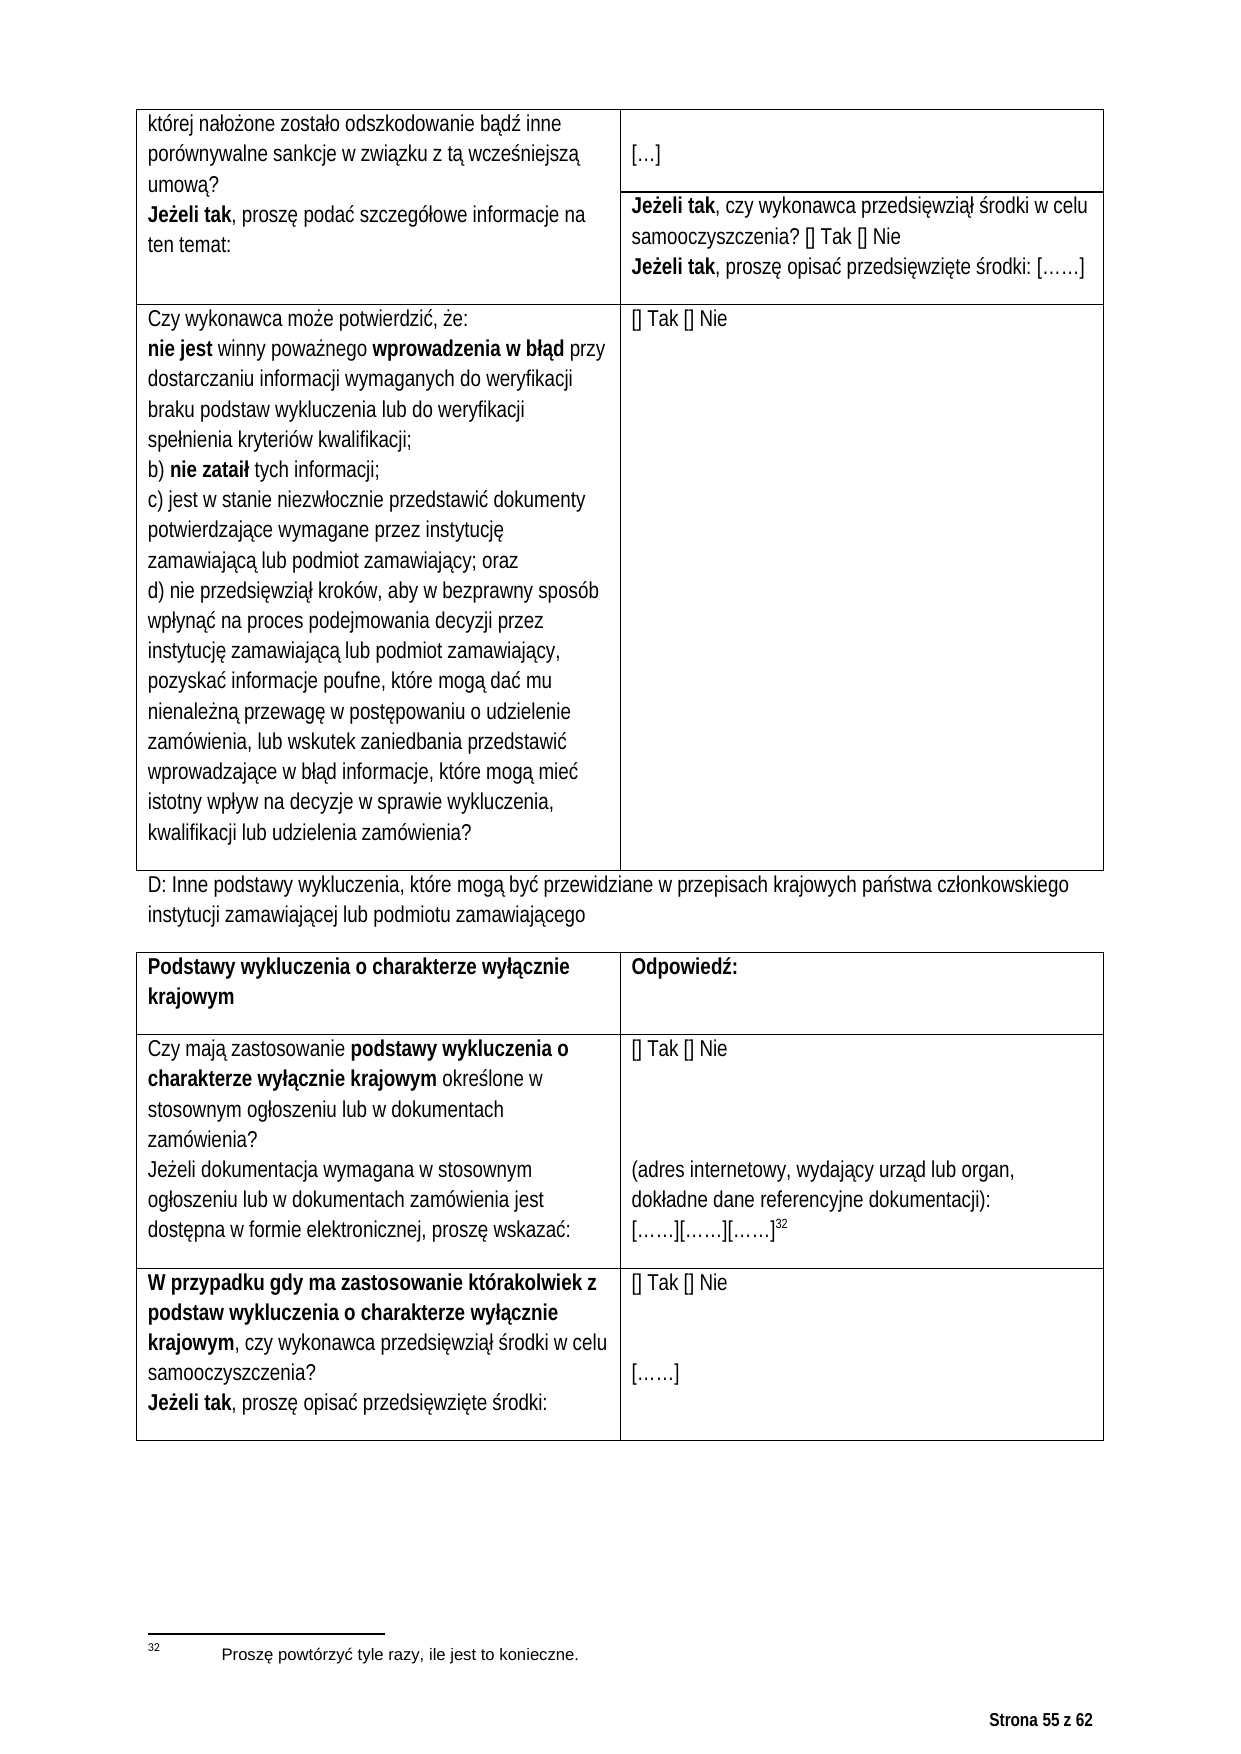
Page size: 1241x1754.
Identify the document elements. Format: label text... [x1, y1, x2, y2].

table_cell [] Tak [] Nie (adres internetowy, wydający urząd lub organ, dokładne dane referencyjne dokumentacji): [……][……][……] [621, 1035, 1103, 1267]
table_header Podstawy wykluczenia o charakterze wyłącznie krajowym [137, 953, 620, 1034]
table_cell [] Tak [] Nie […] [621, 110, 1103, 191]
text D: Inne podstawy wykluczenia, które mogą być przewidziane w przepisach krajowych państwa członkowskiego instytucji zamawiającej lub podmiotu zamawiającego [148, 871, 1092, 927]
table_cell Czy mają zastosowanie podstawy wykluczenia o charakterze wyłącznie krajowym określone w stosownym ogłoszeniu lub w dokumentach zamówienia? Jeżeli dokumentacja wymagana w stosownym ogłoszeniu lub w dokumentach zamówienia jest dostępna w formie elektronicznej, proszę wskazać: [137, 1035, 620, 1267]
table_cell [137, 110, 620, 304]
table_cell Jeżeli tak, czy wykonawca przedsięwziął środki w celu samooczyszczenia? [] Tak [] Nie Jeżeli tak, proszę opisać przedsięwzięte środki: [……] [621, 193, 1103, 304]
table_cell W przypadku gdy ma zastosowanie którakolwiek z podstaw wykluczenia o charakterze wyłącznie krajowym, czy wykonawca przedsięwziął środki w celu samooczyszczenia? Jeżeli tak, proszę opisać przedsięwzięte środki: [137, 1269, 620, 1440]
table_cell [] Tak [] Nie [621, 305, 1103, 869]
table_header Odpowiedź: [621, 953, 1103, 1034]
table_cell [] Tak [] Nie [……] [621, 1269, 1103, 1440]
table_cell Czy wykonawca może potwierdzić, że: nie jest winny poważnego wprowadzenia w błąd przy dostarczaniu informacji wymaganych do weryfikacji braku podstaw wykluczenia lub do weryfikacji spełnienia kryteriów kwalifikacji; b) nie zataił tych informacji; c) jest w stanie niezwłocznie przedstawić dokumenty potwierdzające wymagane przez instytucję zamawiającą lub podmiot zamawiający; oraz d) nie przedsięwziął kroków, aby w bezprawny sposób wpłynąć na proces podejmowania decyzji przez instytucję zamawiającą lub podmiot zamawiający, pozyskać informacje poufne, które mogą dać mu nienależną przewagę w postępowaniu o udzielenie zamówienia, lub wskutek zaniedbania przedstawić wprowadzające w błąd informacje, które mogą mieć istotny wpływ na decyzje w sprawie wykluczenia, kwalifikacji lub udzielenia zamówienia? [137, 305, 620, 869]
